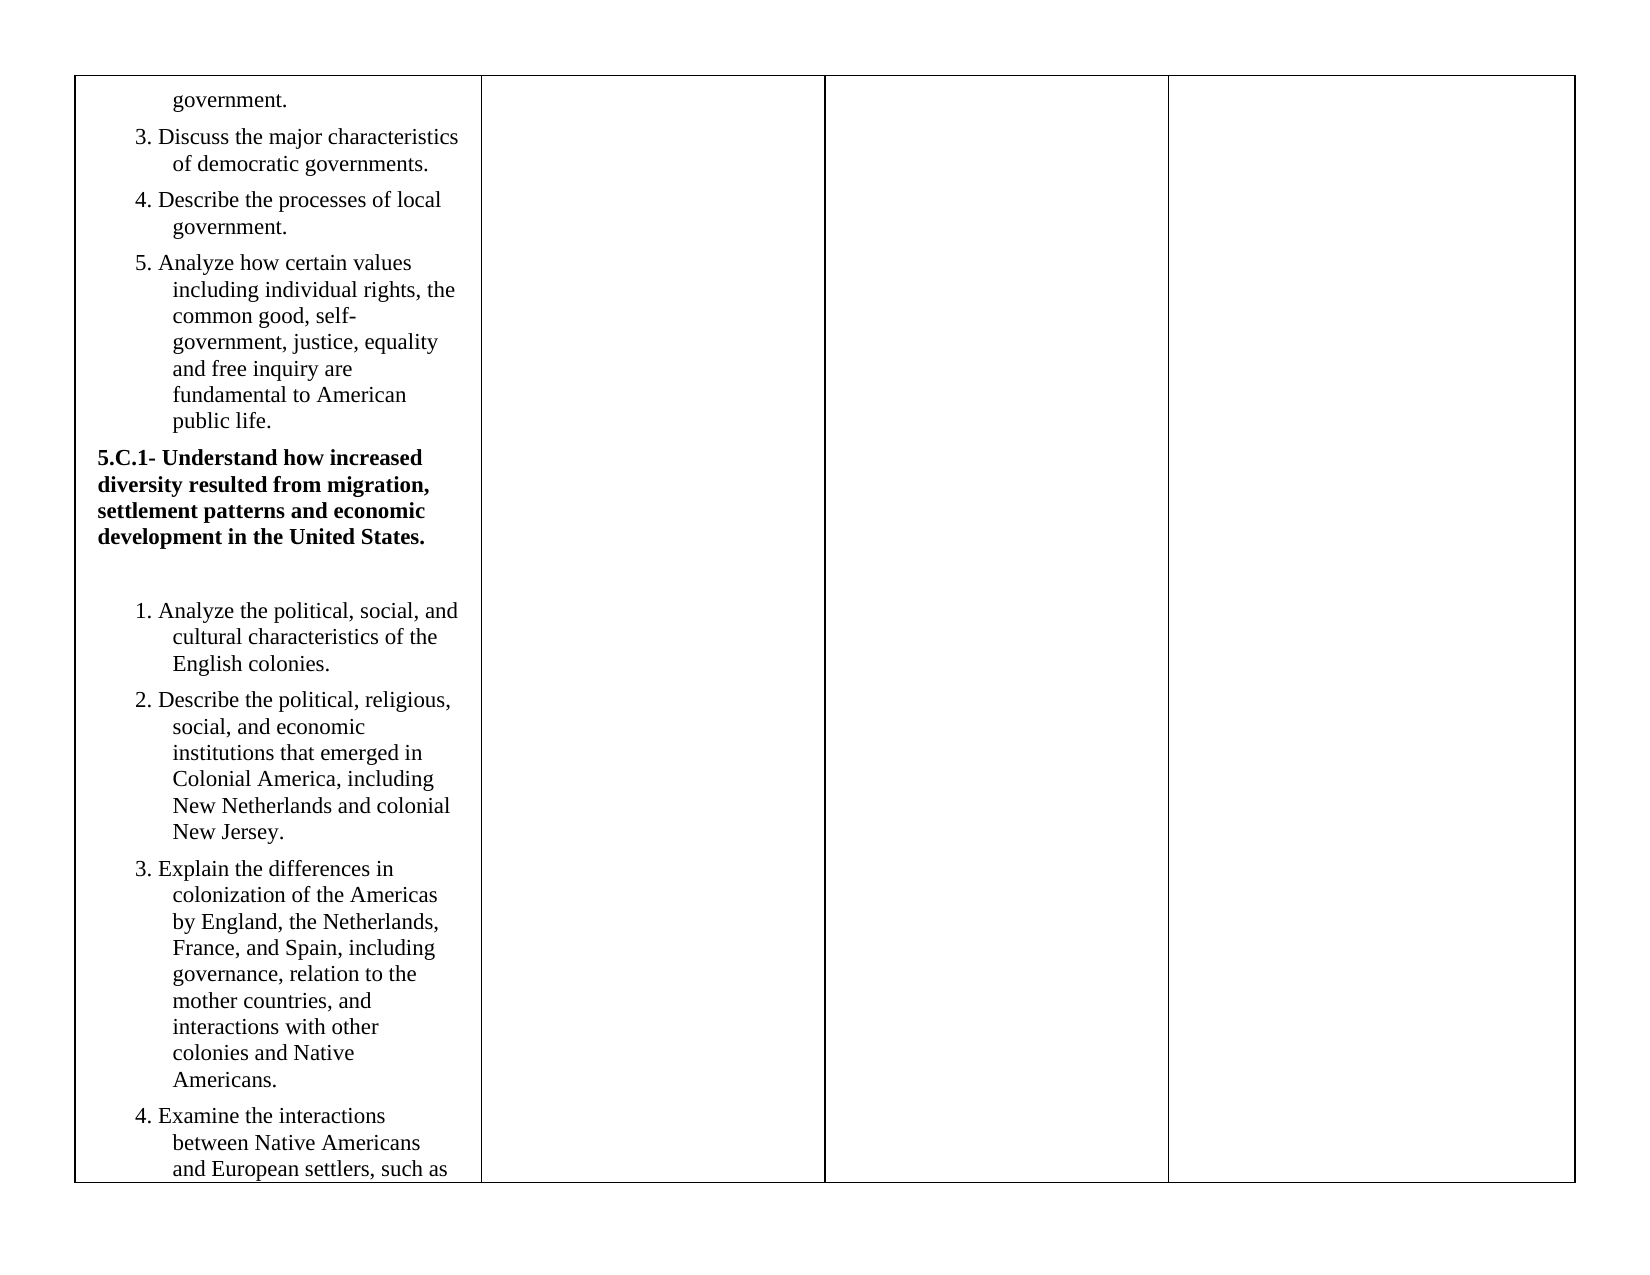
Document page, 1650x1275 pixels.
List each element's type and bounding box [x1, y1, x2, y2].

table_cell [826, 76, 1168, 1182]
table_cell [1169, 76, 1574, 1182]
table_cell [76, 76, 481, 1182]
table_cell [482, 76, 824, 1182]
